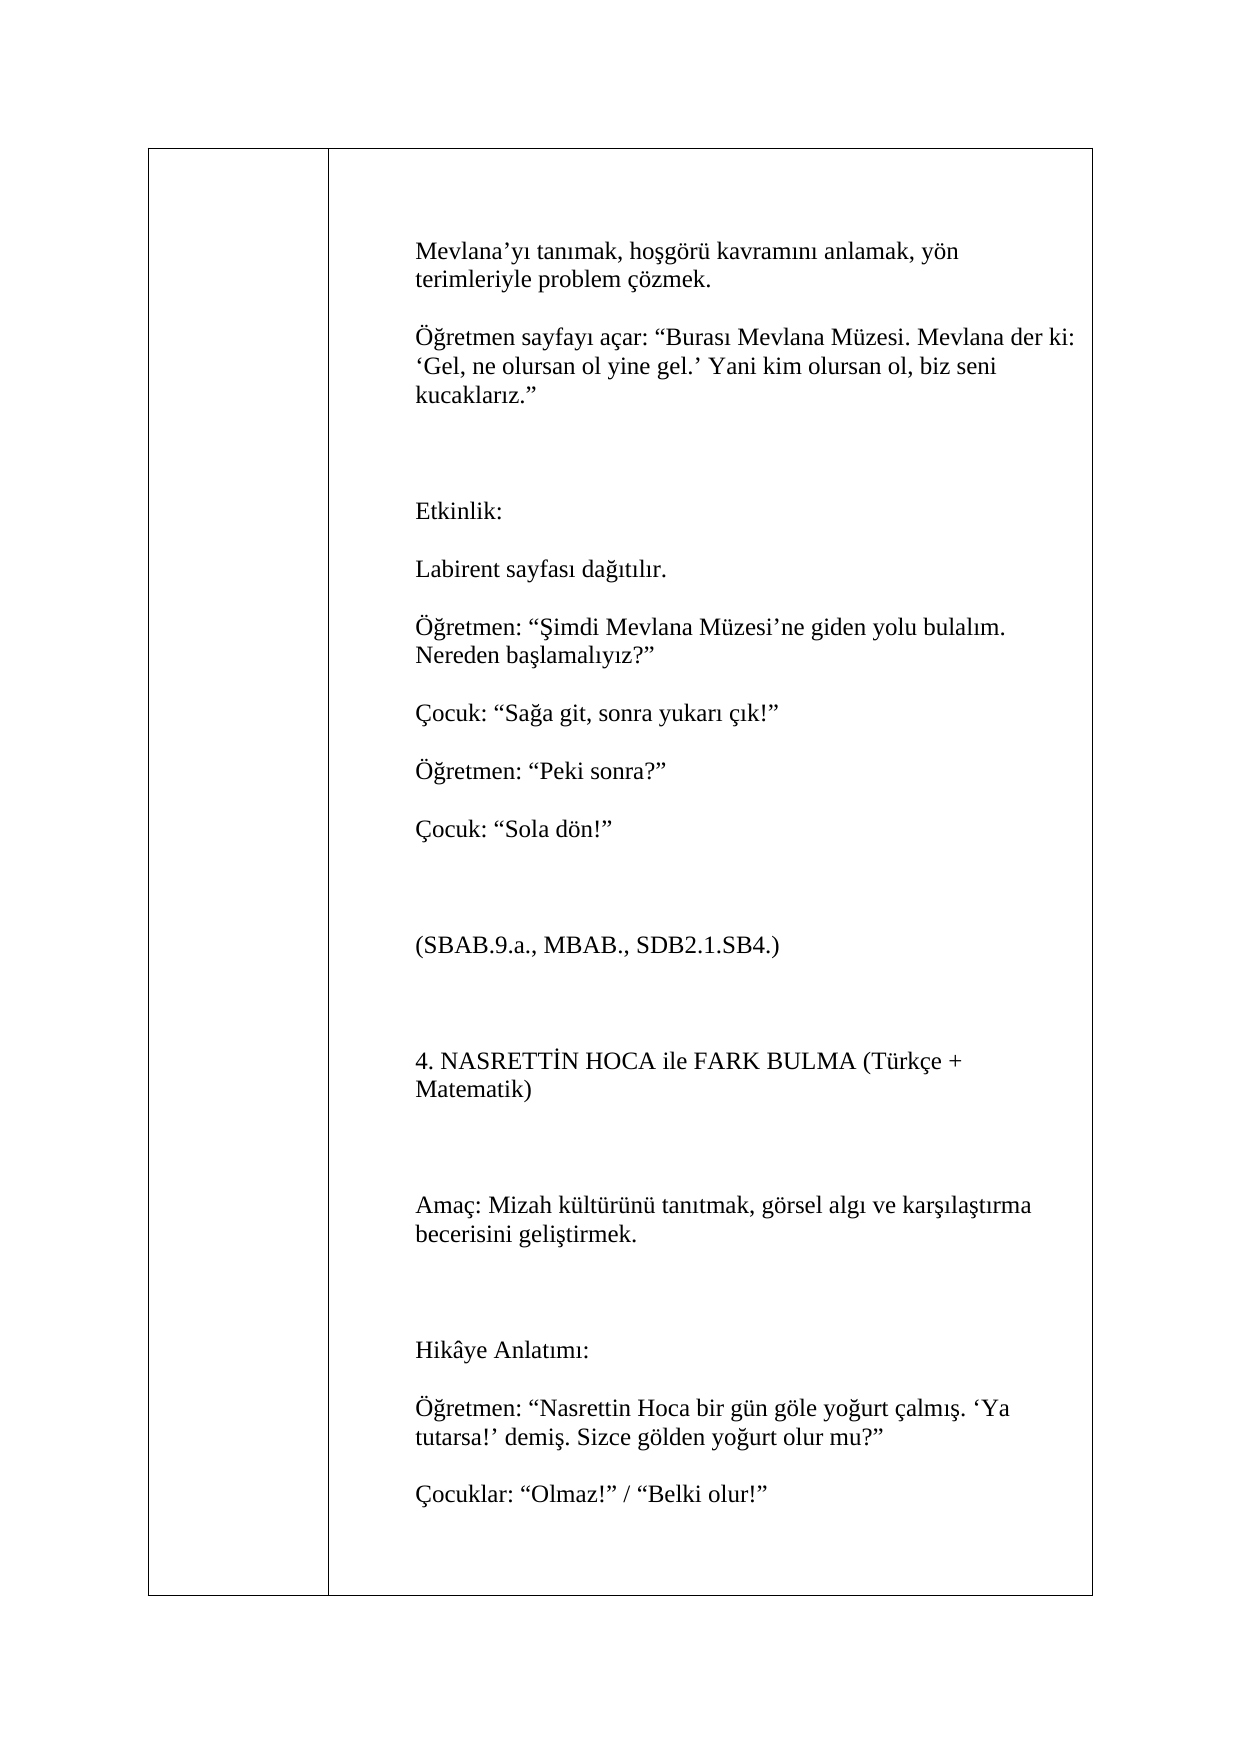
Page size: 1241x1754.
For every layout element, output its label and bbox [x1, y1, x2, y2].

table_cell [329, 149, 1092, 1595]
table_cell [149, 149, 328, 1595]
